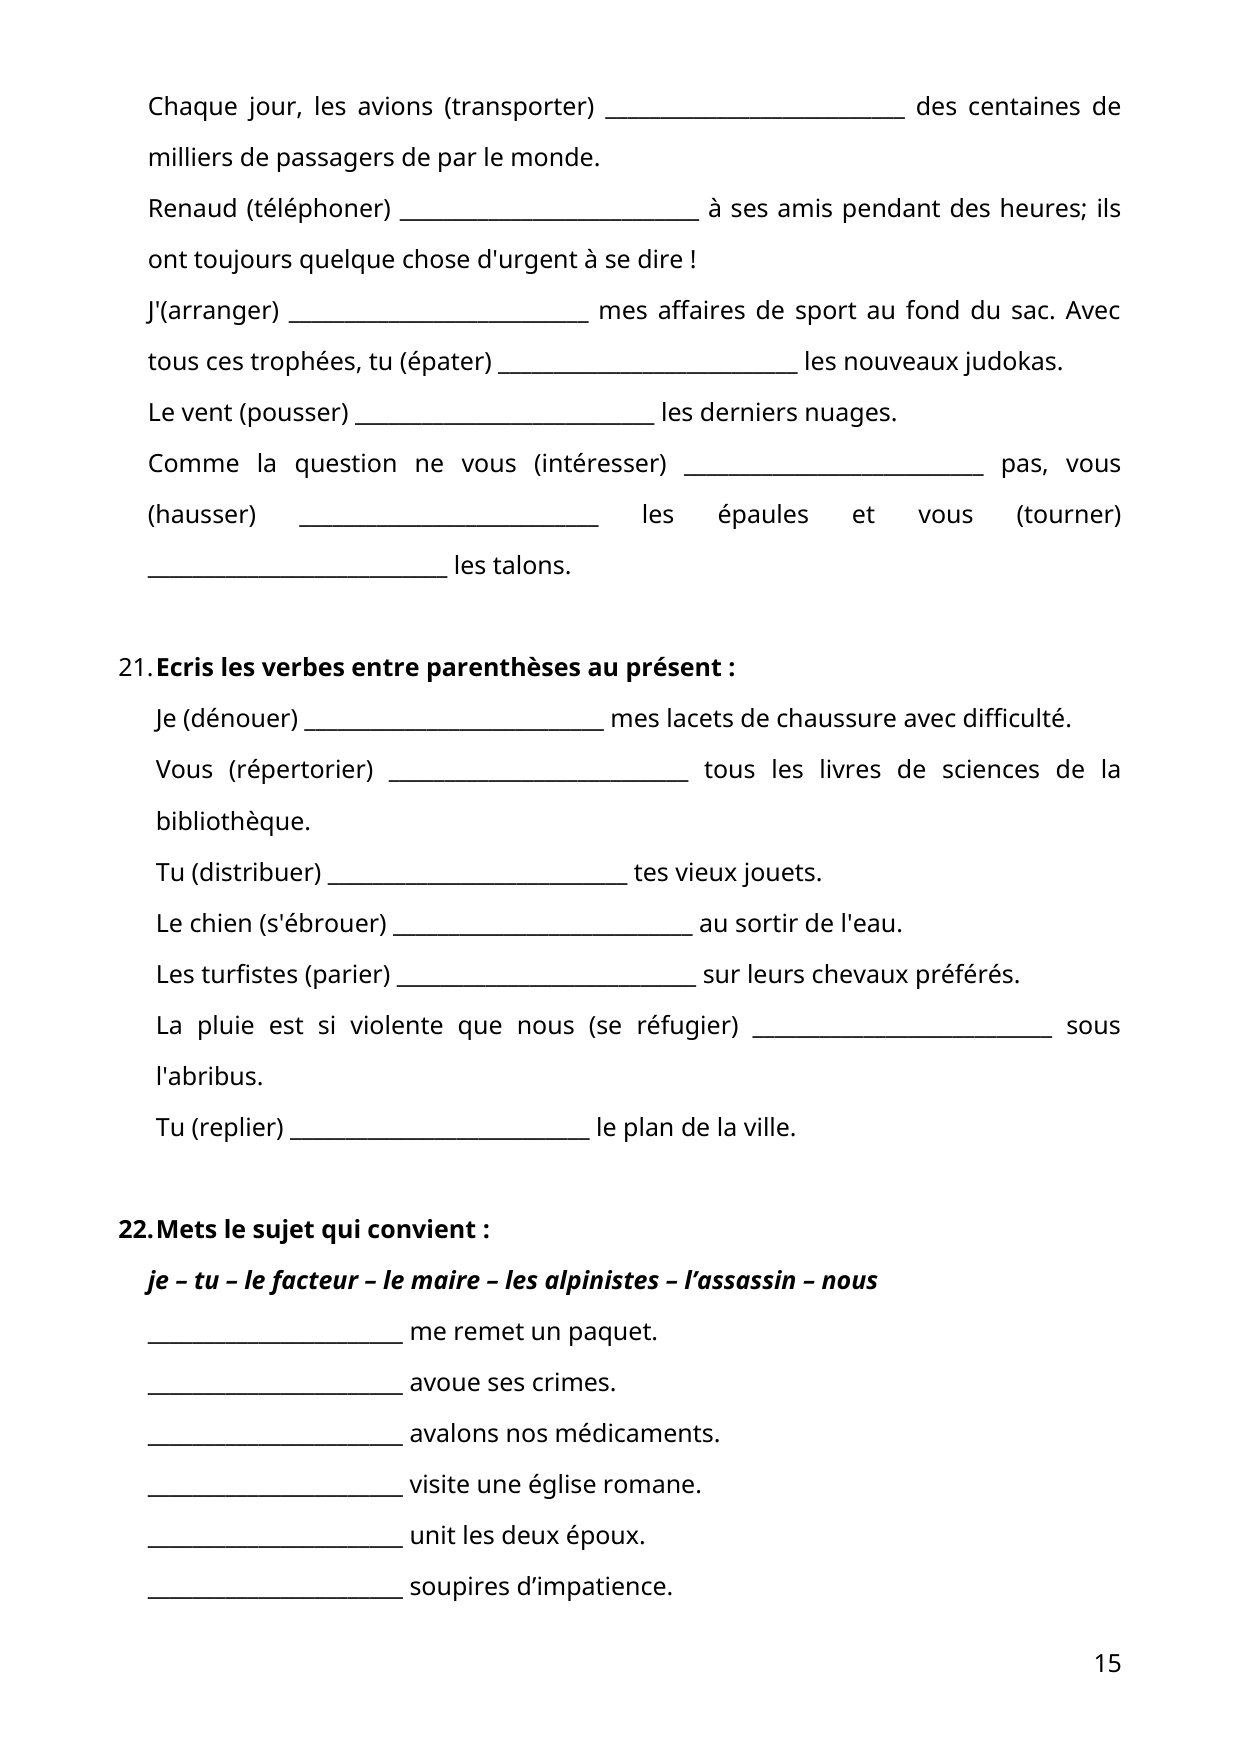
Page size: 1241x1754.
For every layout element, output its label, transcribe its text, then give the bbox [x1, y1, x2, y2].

list Je (dénouer) ___________________________ mes lacets de chaussure avec difficulté. [156, 701, 1122, 735]
text _______________________ soupires d’impatience. [118, 1569, 1122, 1603]
text Renaud (téléphoner) ___________________________ à ses amis pendant des heures; ils ont toujours quelque chose d'urgent à se dire ! [148, 191, 1122, 276]
list Les turfistes (parier) ___________________________ sur leurs chevaux préférés. [156, 956, 1122, 990]
text Le vent (pousser) ___________________________ les derniers nuages. [148, 395, 1122, 429]
text Comme la question ne vous (intéresser) ___________________________ pas, vous (hausser) ___________________________ les épaules et vous (tourner) ___________________________ les talons. [148, 446, 1122, 582]
text Chaque jour, les avions (transporter) ___________________________ des centaines de milliers de passagers de par le monde. [148, 89, 1122, 174]
list Vous (répertorier) ___________________________ tous les livres de sciences de la bibliothèque. [156, 752, 1122, 837]
list Ecris les verbes entre parenthèses au présent : [118, 650, 1122, 684]
list Tu (replier) ___________________________ le plan de la ville. [156, 1109, 1122, 1143]
list Tu (distribuer) ___________________________ tes vieux jouets. [156, 854, 1122, 888]
text je – tu – le facteur – le maire – les alpinistes – l’assassin – nous [118, 1263, 1122, 1297]
text _______________________ me remet un paquet. [118, 1314, 1122, 1348]
list La pluie est si violente que nous (se réfugier) ___________________________ sous l'abribus. [156, 1007, 1122, 1092]
text _______________________ avalons nos médicaments. [118, 1416, 1122, 1450]
list Mets le sujet qui convient : [118, 1212, 1122, 1246]
text _______________________ avoue ses crimes. [118, 1365, 1122, 1399]
text _______________________ unit les deux époux. [118, 1518, 1122, 1552]
text _______________________ visite une église romane. [118, 1467, 1122, 1501]
list Le chien (s'ébrouer) ___________________________ au sortir de l'eau. [156, 905, 1122, 939]
text J'(arranger) ___________________________ mes affaires de sport au fond du sac. Avec tous ces trophées, tu (épater) ___________________________ les nouveaux judokas. [148, 293, 1122, 378]
